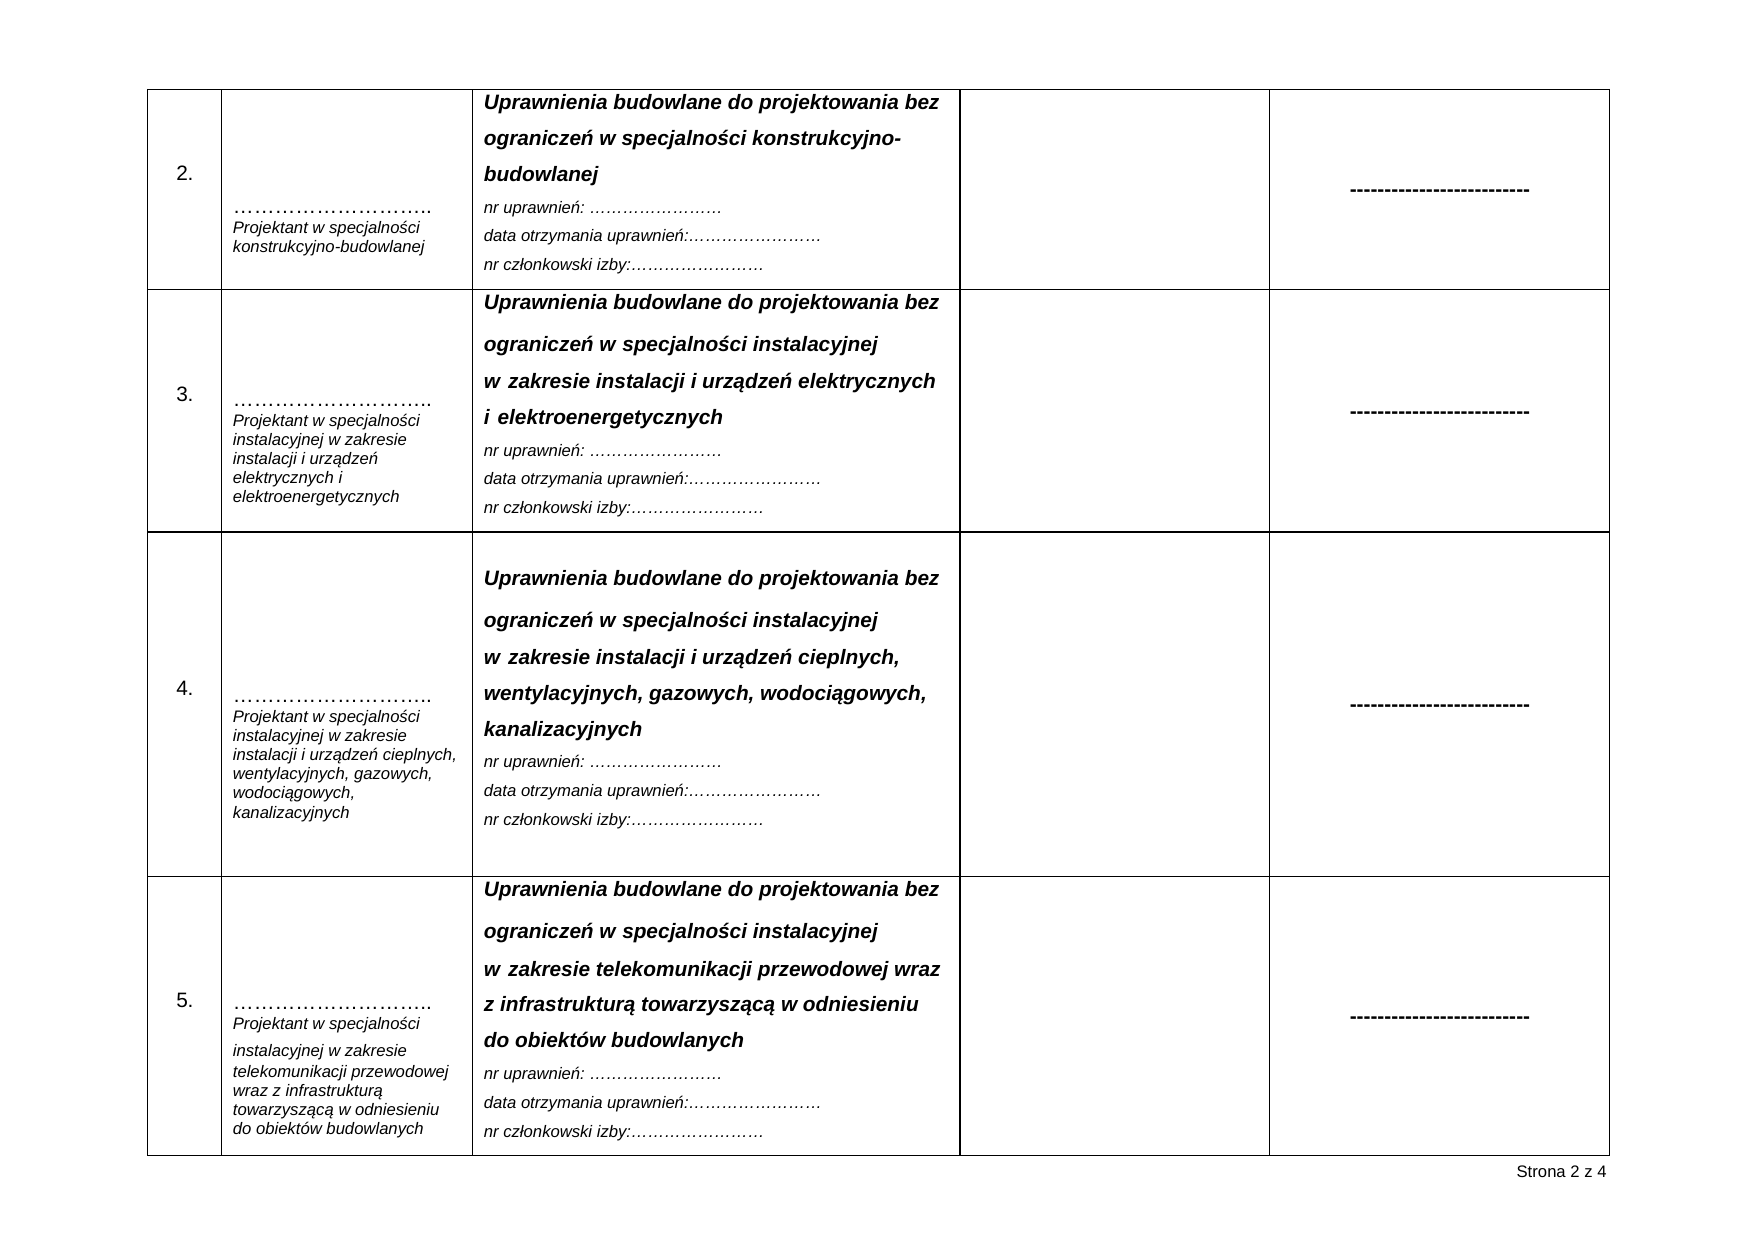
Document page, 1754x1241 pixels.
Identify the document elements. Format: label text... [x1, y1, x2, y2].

table_cell [961, 877, 1269, 1155]
table_cell Uprawnienia budowlane do projektowania bez ograniczeń w specjalności instalacyjnej w zakresie instalacji i urządzeń cieplnych, wentylacyjnych, gazowych, wodociągowych, kanalizacyjnych nr uprawnień: …………………… data otrzymania uprawnień:…………………… nr członkowski izby:…………………… [473, 533, 959, 876]
table_cell -------------------------- [1270, 877, 1609, 1155]
table_cell 3. [148, 290, 221, 531]
table_cell ……………………….. Projektant w specjalności instalacyjnej w zakresie instalacji i urządzeń cieplnych, wentylacyjnych, gazowych, wodociągowych, kanalizacyjnych [222, 533, 472, 876]
table_cell 5. [148, 877, 221, 1155]
table_cell ……………………….. Projektant w specjalności instalacyjnej w zakresie instalacji i urządzeń elektrycznych i elektroenergetycznych [222, 290, 472, 531]
table_cell [961, 290, 1269, 531]
table_cell -------------------------- [1270, 90, 1609, 288]
table_cell -------------------------- [1270, 290, 1609, 531]
table_cell 4. [148, 533, 221, 876]
table_cell 2. [148, 90, 221, 288]
table_cell ……………………….. Projektant w specjalności instalacyjnej w zakresie telekomunikacji przewodowej wraz z infrastrukturą towarzyszącą w odniesieniu do obiektów budowlanych [222, 877, 472, 1155]
table_cell Uprawnienia budowlane do projektowania bez ograniczeń w specjalności konstrukcyjno-budowlanej nr uprawnień: …………………… data otrzymania uprawnień:…………………… nr członkowski izby:…………………… [473, 90, 959, 288]
table_cell -------------------------- [1270, 533, 1609, 876]
table_cell ……………………….. Projektant w specjalności konstrukcyjno-budowlanej [222, 90, 472, 288]
table_cell Uprawnienia budowlane do projektowania bez ograniczeń w specjalności instalacyjnej w zakresie telekomunikacji przewodowej wraz z infrastrukturą towarzyszącą w odniesieniu do obiektów budowlanych nr uprawnień: …………………… data otrzymania uprawnień:…………………… nr członkowski izby:…………………… [473, 877, 959, 1155]
table_cell [961, 90, 1269, 288]
table_cell [961, 533, 1269, 876]
table_cell Uprawnienia budowlane do projektowania bez ograniczeń w specjalności instalacyjnej w zakresie instalacji i urządzeń elektrycznych i elektroenergetycznych nr uprawnień: …………………… data otrzymania uprawnień:…………………… nr członkowski izby:…………………… [473, 290, 959, 531]
